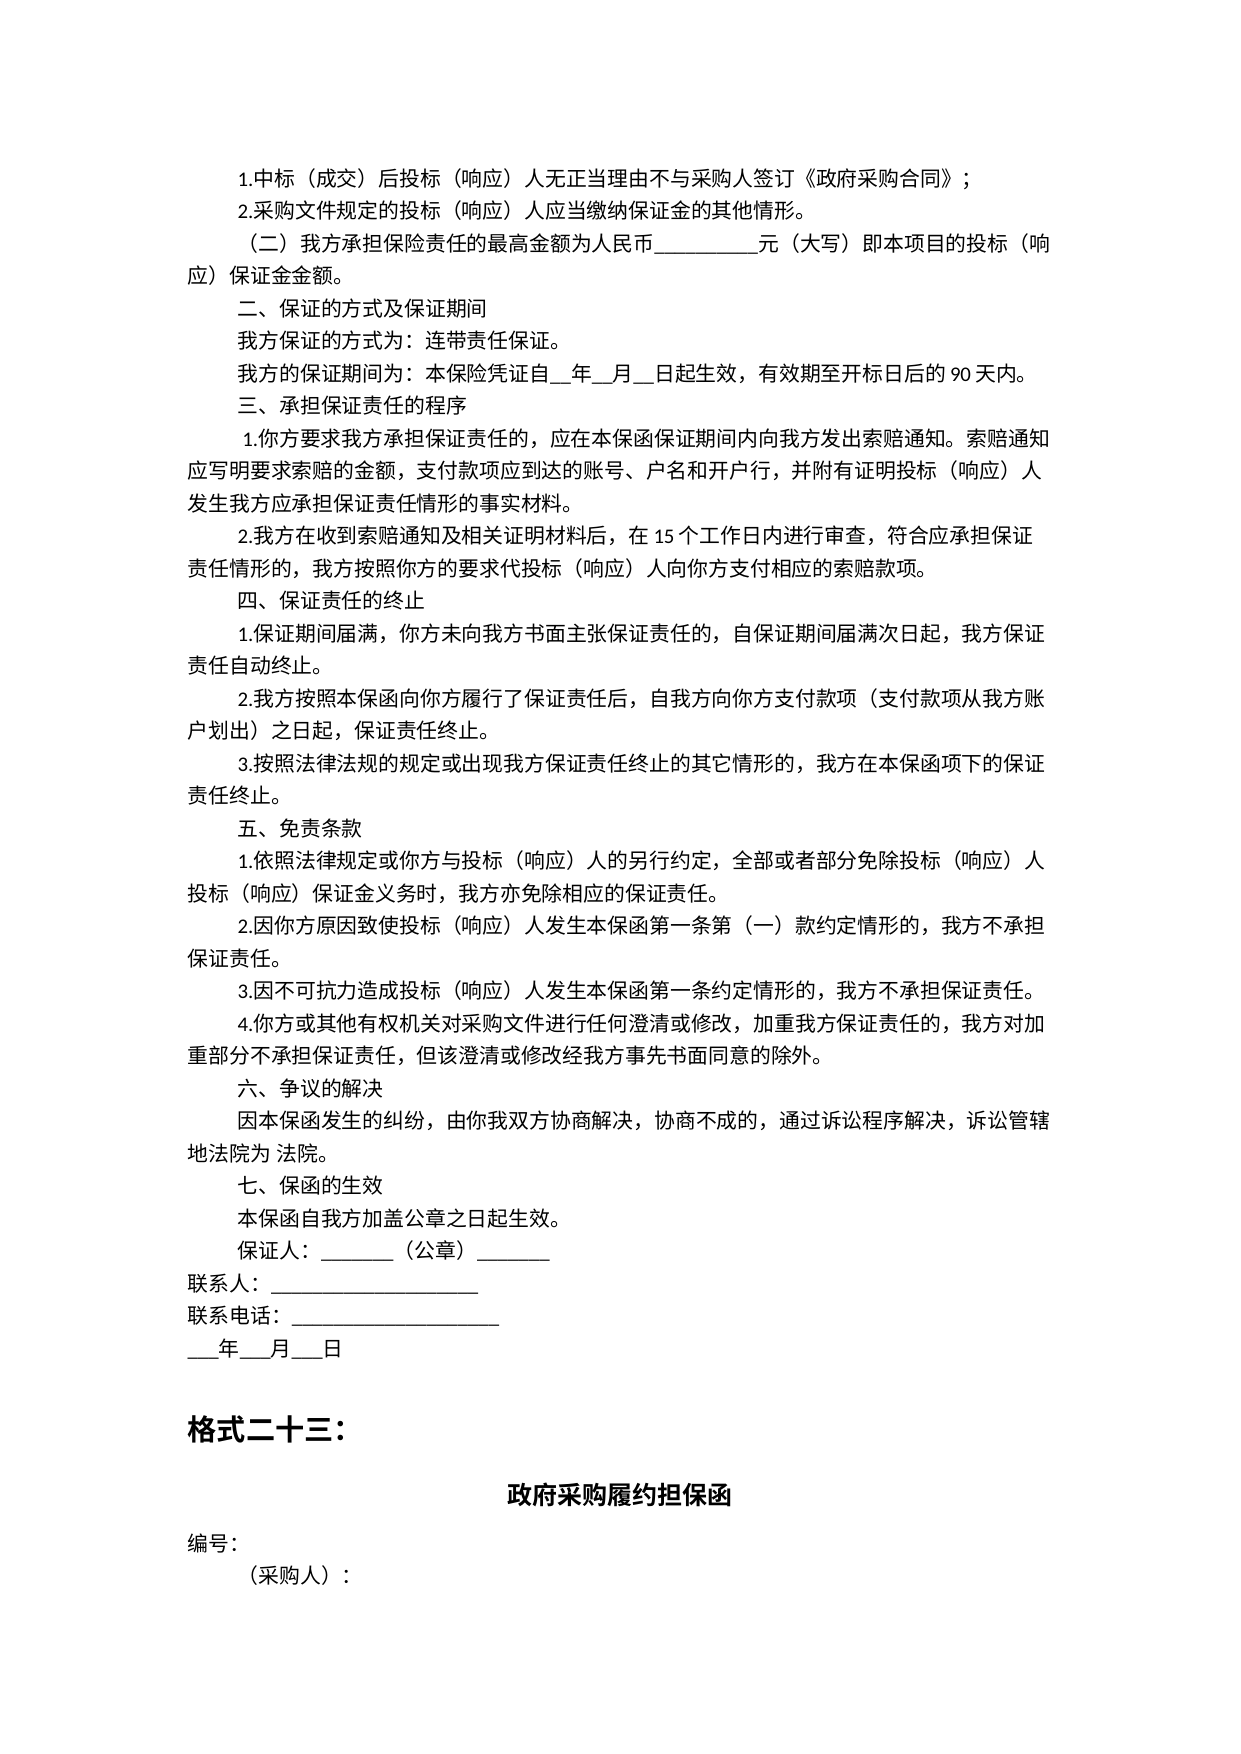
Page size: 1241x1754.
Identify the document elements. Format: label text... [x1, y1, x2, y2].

text 3.因不可抗力造成投标（响应）人发生本保函第一条约定情形的，我方不承担保证责任。 [187, 974, 1053, 1007]
text （二）我方承担保险责任的最高金额为人民币__________元（大写）即本项目的投标（响应）保证金金额。 [187, 227, 1053, 292]
text 1.你方要求我方承担保证责任的，应在本保函保证期间内向我方发出索赔通知。索赔通知应写明要求索赔的金额，支付款项应到达的账号、户名和开户行，并附有证明投标（响应）人发生我方应承担保证责任情形的事实材料。 [187, 422, 1053, 519]
text 联系电话：____________________ [187, 1299, 1053, 1332]
text （采购人）： [187, 1559, 1053, 1592]
text ___年___月___日 [187, 1332, 1053, 1364]
text 五、免责条款 [187, 812, 1053, 844]
text 2.因你方原因致使投标（响应）人发生本保函第一条第（一）款约定情形的，我方不承担保证责任。 [187, 909, 1053, 974]
text 三、承担保证责任的程序 [187, 389, 1053, 422]
text 联系人：____________________ [187, 1267, 1053, 1299]
text 我方的保证期间为：本保险凭证自__年__月__日起生效，有效期至开标日后的90天内。 [187, 357, 1053, 389]
text 本保函自我方加盖公章之日起生效。 [187, 1202, 1053, 1234]
text 4.你方或其他有权机关对采购文件进行任何澄清或修改，加重我方保证责任的，我方对加重部分不承担保证责任，但该澄清或修改经我方事先书面同意的除外。 [187, 1007, 1053, 1072]
text 二、保证的方式及保证期间 [187, 292, 1053, 324]
text 2.我方在收到索赔通知及相关证明材料后，在15个工作日内进行审查，符合应承担保证责任情形的，我方按照你方的要求代投标（响应）人向你方支付相应的索赔款项。 [187, 519, 1053, 584]
text 保证人：_______（公章）_______ [187, 1234, 1053, 1267]
text 七、保函的生效 [187, 1169, 1053, 1202]
text 格式二十三： [187, 1397, 1053, 1462]
text 1.依照法律规定或你方与投标（响应）人的另行约定，全部或者部分免除投标（响应）人投标（响应）保证金义务时，我方亦免除相应的保证责任。 [187, 844, 1053, 909]
text 四、保证责任的终止 [187, 584, 1053, 617]
text 2.采购文件规定的投标（响应）人应当缴纳保证金的其他情形。 [187, 194, 1053, 227]
text 政府采购履约担保函 [187, 1462, 1053, 1527]
text 3.按照法律法规的规定或出现我方保证责任终止的其它情形的，我方在本保函项下的保证责任终止。 [187, 747, 1053, 812]
text 因本保函发生的纠纷，由你我双方协商解决，协商不成的，通过诉讼程序解决，诉讼管辖地法院为 法院。 [187, 1104, 1053, 1169]
text 1.保证期间届满，你方未向我方书面主张保证责任的，自保证期间届满次日起，我方保证责任自动终止。 [187, 617, 1053, 682]
text 2.我方按照本保函向你方履行了保证责任后，自我方向你方支付款项（支付款项从我方账户划出）之日起，保证责任终止。 [187, 682, 1053, 747]
text 六、争议的解决 [187, 1072, 1053, 1104]
text 我方保证的方式为：连带责任保证。 [187, 324, 1053, 357]
text 编号： [187, 1527, 1053, 1559]
text 1.中标（成交）后投标（响应）人无正当理由不与采购人签订《政府采购合同》； [187, 162, 1053, 194]
